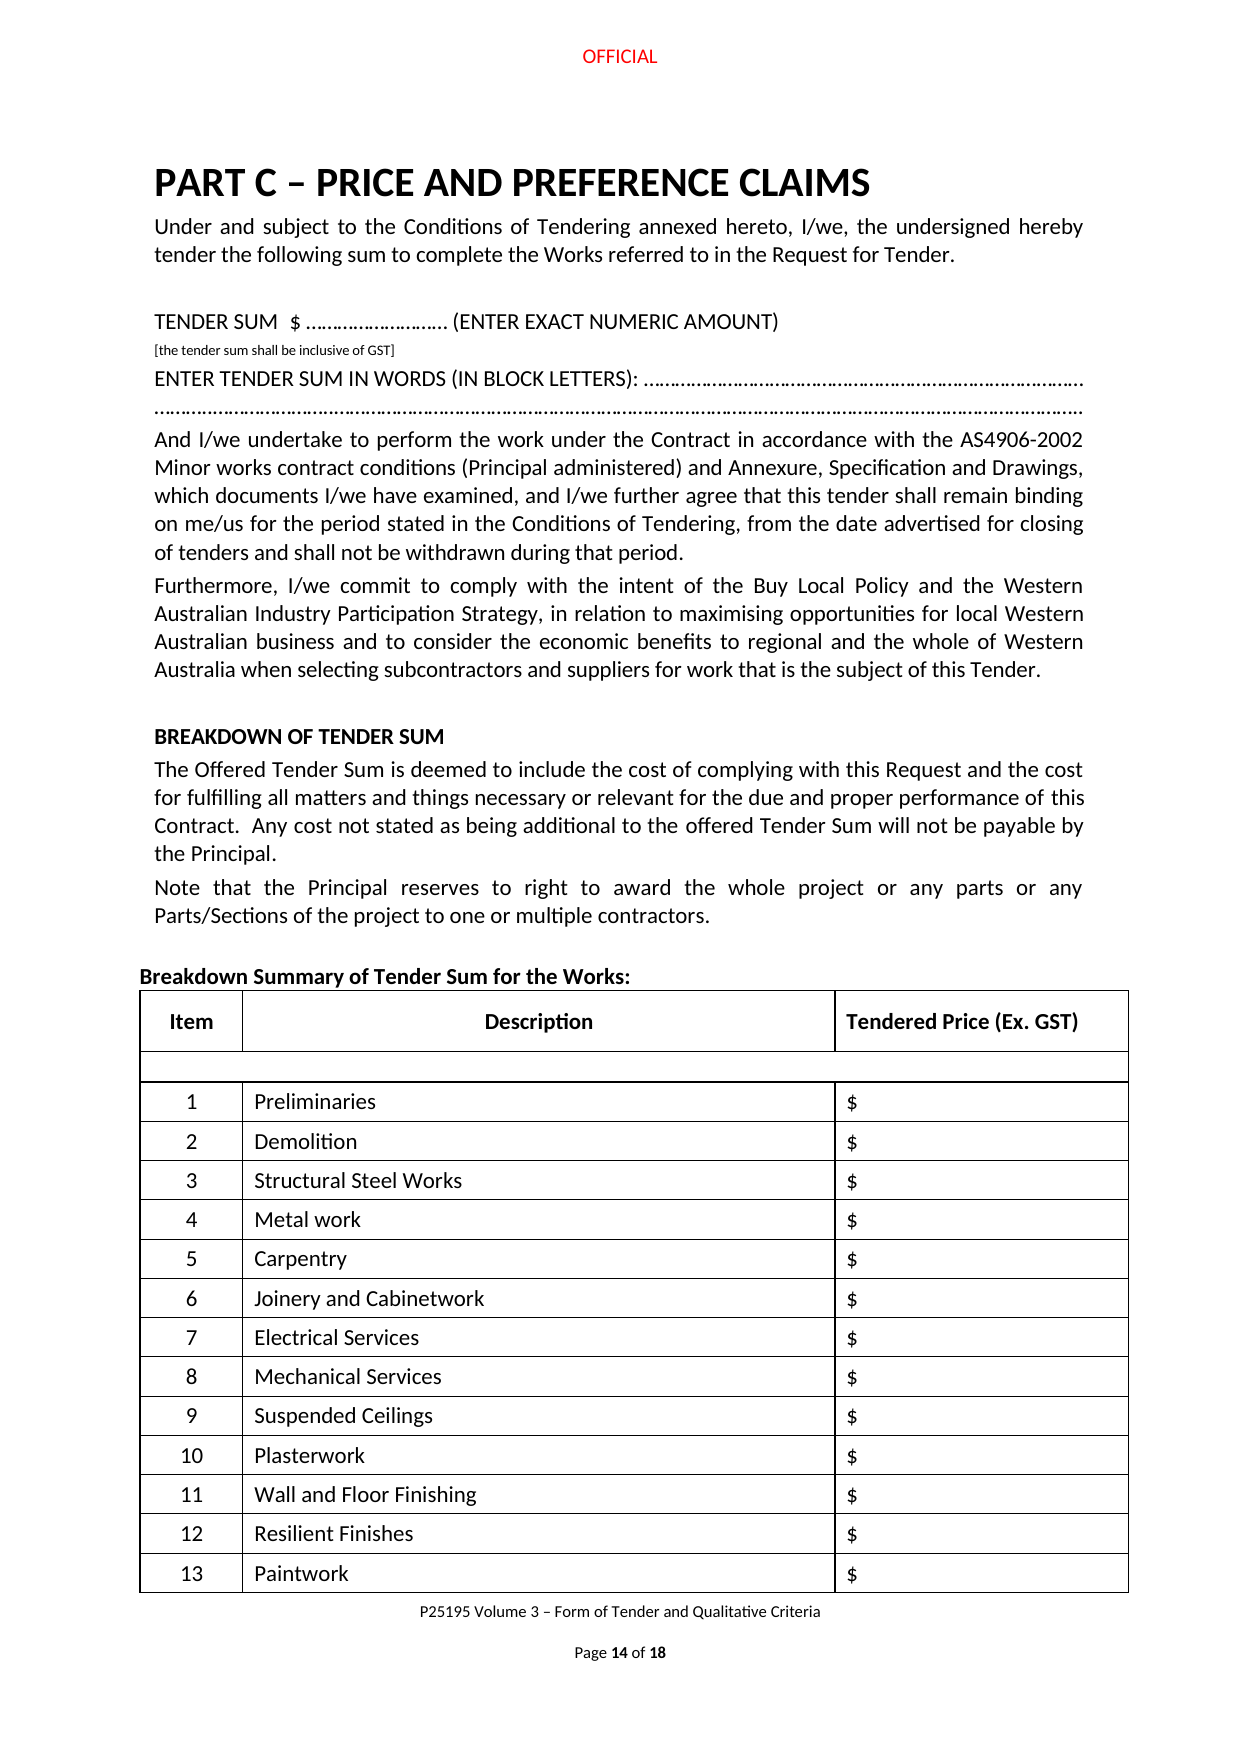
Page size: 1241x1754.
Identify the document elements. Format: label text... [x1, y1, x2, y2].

table_header Tendered Price (Ex. GST) [836, 991, 1128, 1051]
table_cell Suspended Ceilings [243, 1397, 834, 1435]
table_cell $ [836, 1318, 1128, 1356]
table_cell Paintwork [243, 1554, 834, 1592]
text And I/we undertake to perform the work under the Contract in accordance with the AS4906-2002 Minor works contract conditions (Principal administered) and Annexure, Specification and Drawings, which documents I/we have examined, and I/we further agree that this tender shall remain binding on me/us for the period stated in the Conditions of Tendering, from the date advertised for closing of tenders and shall not be withdrawn during that period. [154, 426, 1085, 566]
table_cell $ [836, 1083, 1128, 1121]
text TENDER SUM $ ……………………… (ENTER EXACT NUMERIC AMOUNT) [154, 307, 1085, 335]
table_header Item [141, 991, 242, 1051]
table_cell 2 [141, 1122, 242, 1160]
table_cell Joinery and Cabinetwork [243, 1279, 834, 1317]
table_cell Structural Steel Works [243, 1161, 834, 1199]
text [the tender sum shall be inclusive of GST] [154, 341, 1085, 359]
table_cell Mechanical Services [243, 1357, 834, 1396]
text Furthermore, I/we commit to comply with the intent of the Buy Local Policy and the Western Australian Industry Participation Strategy, in relation to maximising opportunities for local Western Australian business and to consider the economic benefits to regional and the whole of Western Australia when selecting subcontractors and suppliers for work that is the subject of this Tender. [154, 571, 1085, 683]
text BREAKDOWN OF TENDER SUM [154, 722, 1085, 750]
table_cell Metal work [243, 1200, 834, 1238]
table_header Description [243, 991, 834, 1051]
text PART C – PRICE AND PREFERENCE CLAIMS [154, 156, 1085, 207]
table_cell 13 [141, 1554, 242, 1592]
table_cell $ [836, 1357, 1128, 1396]
table_cell Plasterwork [243, 1436, 834, 1474]
table_cell 12 [141, 1514, 242, 1553]
table_cell $ [836, 1436, 1128, 1474]
table_cell $ [836, 1514, 1128, 1553]
text ENTER TENDER SUM IN WORDS (IN BLOCK LETTERS): ………………………………………………………………………… ………..…………………..…………………………………………………………………………………………………………………………….. [154, 364, 1085, 420]
text Breakdown Summary of Tender Sum for the Works: [139, 962, 1101, 990]
table_cell 7 [141, 1318, 242, 1356]
table_cell 3 [141, 1161, 242, 1199]
table_cell Electrical Services [243, 1318, 834, 1356]
table_cell $ [836, 1554, 1128, 1592]
table_cell Carpentry [243, 1240, 834, 1278]
text Under and subject to the Conditions of Tendering annexed hereto, I/we, the undersigned hereby tender the following sum to complete the Works referred to in the Request for Tender. [154, 212, 1085, 268]
table_cell $ [836, 1240, 1128, 1278]
table_cell 6 [141, 1279, 242, 1317]
table_cell $ [836, 1200, 1128, 1238]
table_cell 8 [141, 1357, 242, 1396]
table_cell Resilient Finishes [243, 1514, 834, 1553]
table_cell 5 [141, 1240, 242, 1278]
text Note that the Principal reserves to right to award the whole project or any parts or any Parts/Sections of the project to one or multiple contractors. [154, 873, 1085, 929]
table_cell 11 [141, 1475, 242, 1513]
table_cell Wall and Floor Finishing [243, 1475, 834, 1513]
table_cell 9 [141, 1397, 242, 1435]
table_cell Demolition [243, 1122, 834, 1160]
table_cell 1 [141, 1083, 242, 1121]
table_cell [141, 1052, 1128, 1081]
table_cell $ [836, 1122, 1128, 1160]
table_cell $ [836, 1397, 1128, 1435]
table_cell $ [836, 1475, 1128, 1513]
text The Offered Tender Sum is deemed to include the cost of complying with this Request and the cost for fulfilling all matters and things necessary or relevant for the due and proper performance of this Contract. Any cost not stated as being additional to the offered Tender Sum will not be payable by the Principal. [154, 755, 1085, 867]
table_cell 10 [141, 1436, 242, 1474]
table_cell 4 [141, 1200, 242, 1238]
table_cell $ [836, 1161, 1128, 1199]
table_cell Preliminaries [243, 1083, 834, 1121]
table_cell $ [836, 1279, 1128, 1317]
